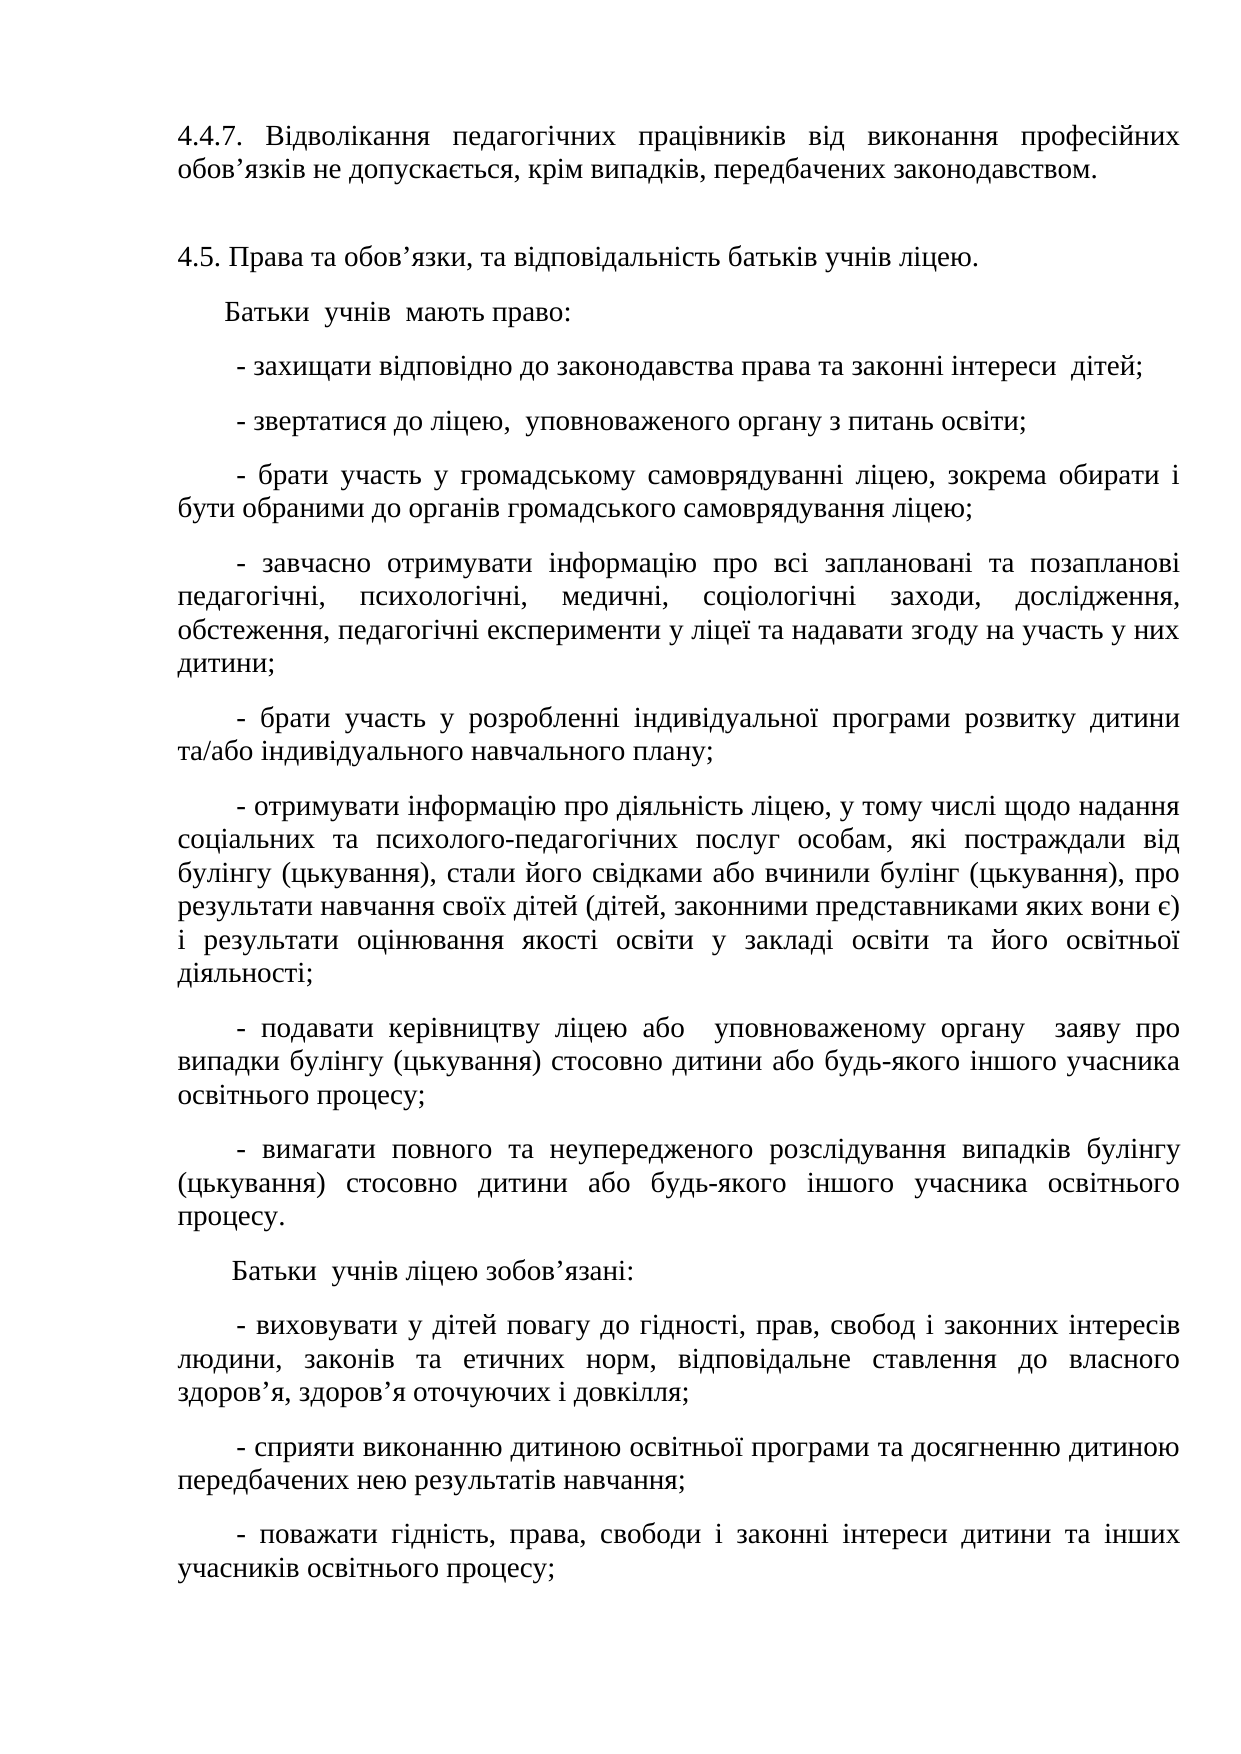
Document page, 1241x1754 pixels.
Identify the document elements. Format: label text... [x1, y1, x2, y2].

text - виховувати у дітей повагу до гідності, прав, свобод і законних інтересів людини, законів та етичних норм, відповідальне ставлення до власного здоров’я, здоров’я оточуючих і довкілля; [177, 1307, 1181, 1408]
text - поважати гідність, права, свободи і законні інтереси дитини та інших учасників освітнього процесу; [177, 1517, 1181, 1584]
text - отримувати інформацію про діяльність ліцею, у тому числі щодо надання соціальних та психолого-педагогічних послуг особам, які постраждали від булінгу (цькування), стали його свідками або вчинили булінг (цькування), про результати навчання своїх дітей (дітей, законними представниками яких вони є) і результати оцінювання якості освіти у закладі освіти та його освітньої діяльності; [177, 788, 1181, 989]
text Батьки учнів мають право: [177, 294, 1181, 327]
text 4.5. Права та обов’язки, та відповідальність батьків учнів ліцею. [177, 239, 1181, 273]
text - брати участь у громадському самоврядуванні ліцею, зокрема обирати і бути обраними до органів громадського самоврядування ліцею; [177, 457, 1181, 524]
text - сприяти виконанню дитиною освітньої програми та досягненню дитиною передбачених нею результатів навчання; [177, 1429, 1181, 1496]
text - захищати відповідно до законодавства права та законні інтереси дітей; [177, 348, 1181, 382]
text - звертатися до ліцею, уповноваженого органу з питань освіти; [177, 403, 1181, 436]
text - брати участь у розробленні індивідуальної програми розвитку дитини та/або індивідуального навчального плану; [177, 700, 1181, 767]
text - вимагати повного та неупередженого розслідування випадків булінгу (цькування) стосовно дитини або будь-якого іншого учасника освітнього процесу. [177, 1131, 1181, 1232]
text - подавати керівництву ліцею або уповноваженому органу заяву про випадки булінгу (цькування) стосовно дитини або будь-якого іншого учасника освітнього процесу; [177, 1010, 1181, 1111]
text - завчасно отримувати інформацію про всі заплановані та позапланові педагогічні, психологічні, медичні, соціологічні заходи, дослідження, обстеження, педагогічні експерименти у ліцеї та надавати згоду на участь у них дитини; [177, 545, 1181, 679]
text 4.4.7. Відволікання педагогічних працівників від виконання професійних обов’язків не допускається, крім випадків, передбачених законодавством. [177, 118, 1181, 185]
text Батьки учнів ліцею зобов’язані: [177, 1253, 1181, 1286]
